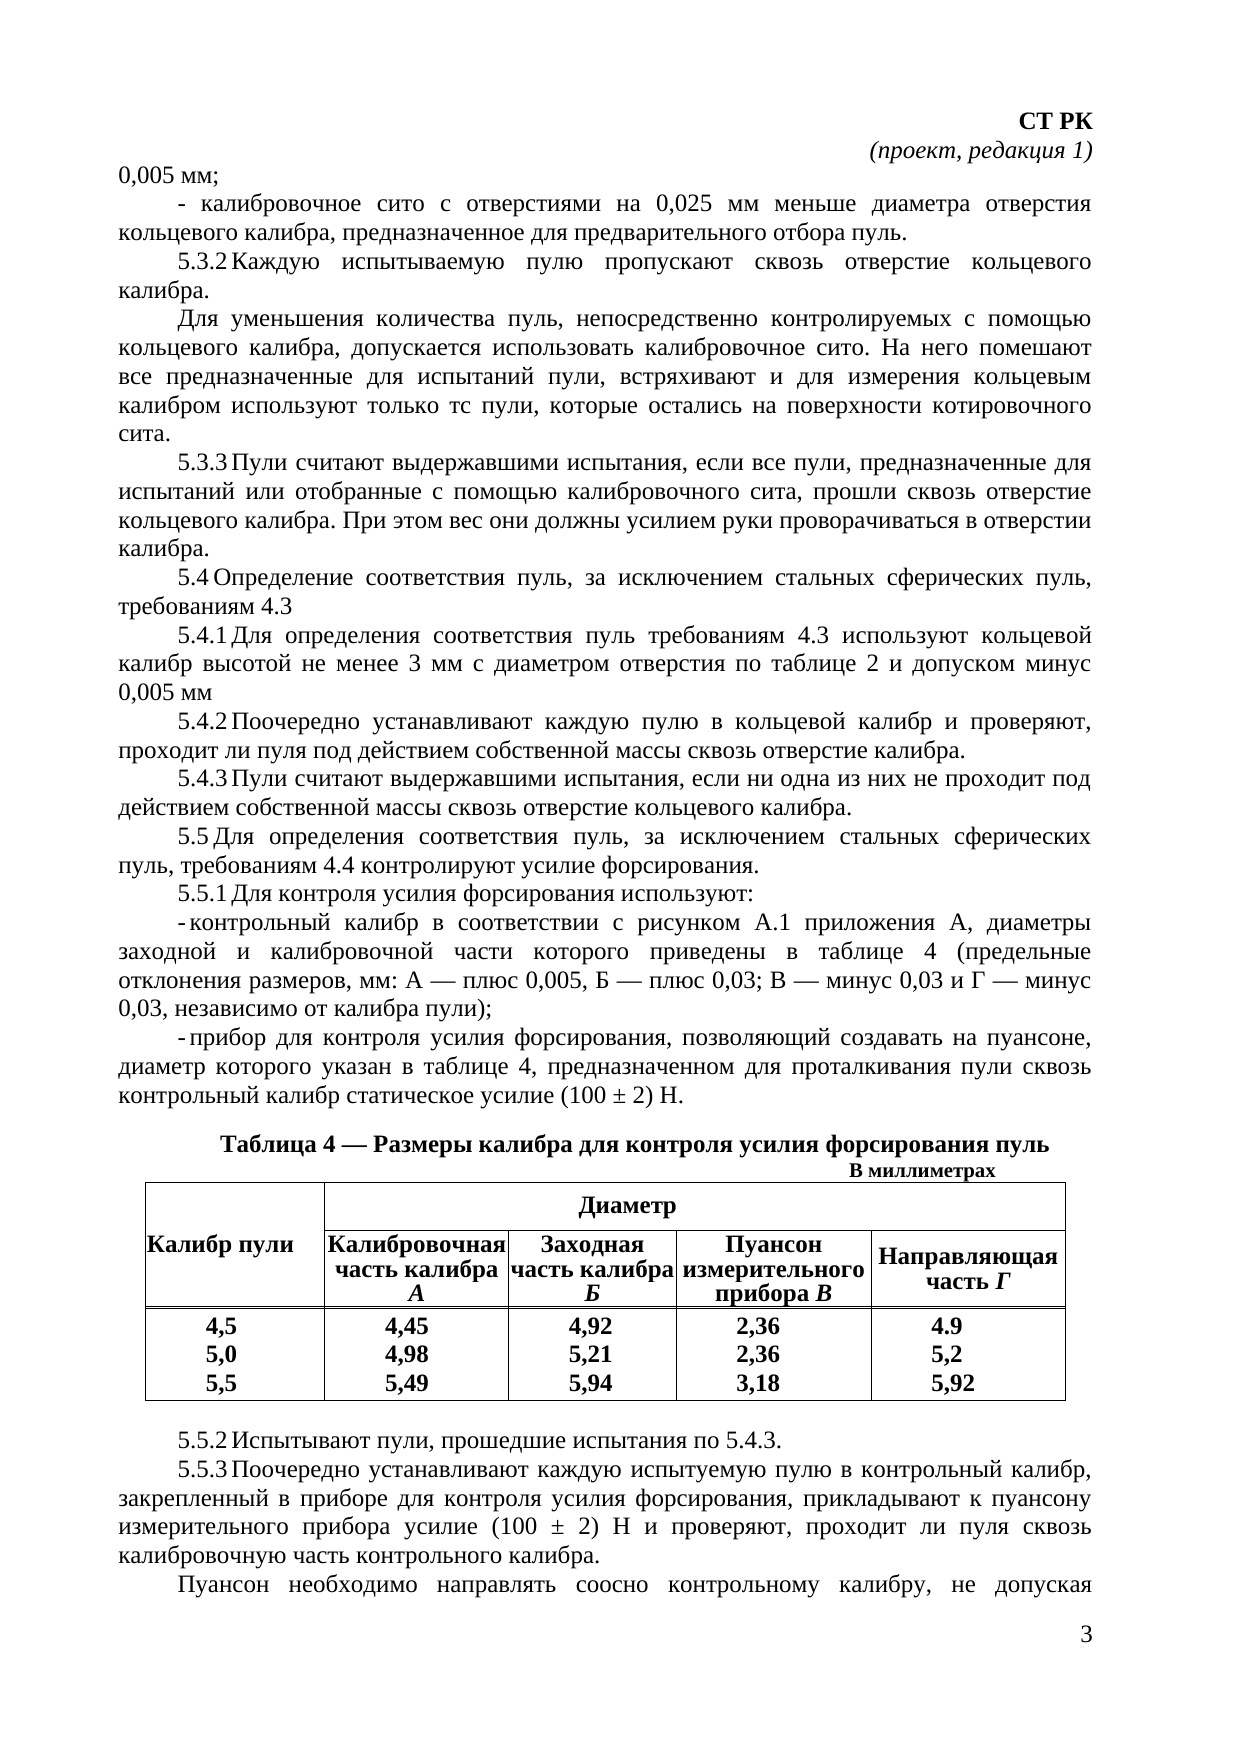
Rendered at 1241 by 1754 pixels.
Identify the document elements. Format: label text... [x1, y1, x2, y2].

table_header Калибр пули [146, 1183, 324, 1306]
table_cell 5,0 [146, 1340, 324, 1368]
table_cell 5,5 [146, 1368, 324, 1399]
text 5.4.3 Пули считают выдержавшими испытания, если ни одна из них не проходит под действием собственной массы сквозь отверстие кольцевого калибра. [118, 763, 1092, 821]
text 5.3.3 Пули считают выдержавшими испытания, если все пули, предназначенные для испытаний или отобранные с помощью калибровочного сита, прошли сквозь отверстие кольцевого калибра. При этом вес они должны усилием руки проворачиваться в отверстии калибра. [118, 447, 1092, 562]
table_header [871, 1183, 1065, 1230]
text В миллиметрах [118, 1158, 1092, 1182]
table_cell Пуансон измерительного прибора В [677, 1231, 871, 1306]
table_cell Калибровочная часть калибра А [325, 1231, 508, 1306]
text Таблица 4 — Размеры калибра для контроля усилия форсирования пуль [118, 1133, 1092, 1158]
table_cell 2,36 [677, 1340, 871, 1368]
text 5.4.1 Для определения соответствия пуль требованиям 4.3 используют кольцевой калибр высотой не менее 3 мм с диаметром отверстия по таблице 2 и допуском минус 0,005 мм [118, 620, 1092, 706]
text 5.5.1 Для контроля усилия форсирования используют: [118, 878, 1092, 907]
table_cell 4,45 [325, 1309, 508, 1339]
table_cell 4,92 [509, 1309, 676, 1339]
text 5.4 Определение соответствия пуль, за исключением стальных сферических пуль, требованиям 4.3 [118, 562, 1092, 620]
text - прибор для контроля усилия форсирования, позволяющий создавать на пуансоне, диаметр которого указан в таблице 4, предназначенном для проталкивания пули сквозь контрольный калибр статическое усилие (100 ± 2) Н. [118, 1022, 1092, 1108]
text 5.5 Для определения соответствия пуль, за исключением стальных сферических пуль, требованиям 4.4 контролируют усилие форсирования. [118, 821, 1092, 878]
table_cell 5,2 [872, 1340, 1065, 1368]
text 5.3.2 Каждую испытываемую пулю пропускают сквозь отверстие кольцевого калибра. [118, 246, 1092, 303]
text - контрольный калибр в соответствии с рисунком А.1 приложения А, диаметры заходной и калибровочной части которого приведены в таблице 4 (предельные отклонения размеров, мм: А — плюс 0,005, Б — плюс 0,03; В — минус 0,03 и Г — минус 0,03, независимо от калибра пули); [118, 907, 1092, 1022]
table_cell 2,36 [677, 1309, 871, 1339]
table_cell 5,49 [325, 1368, 508, 1399]
text Для уменьшения количества пуль, непосредственно контролируемых с помощью кольцевого калибра, допускается использовать калибровочное сито. На него помешают все предназначенные для испытаний пули, встряхивают и для измерения кольцевым калибром используют только тс пули, которые остались на поверхности котировочного сита. [118, 303, 1092, 447]
text 5.4.2 Поочередно устанавливают каждую пулю в кольцевой калибр и проверяют, проходит ли пуля под действием собственной массы сквозь отверстие калибра. [118, 706, 1092, 763]
text - калибровочное сито с отверстиями на 0,025 мм меньше диаметра отверстия кольцевого калибра, предназначенное для предварительного отбора пуль. [118, 188, 1092, 246]
text 5.5.3 Поочередно устанавливают каждую испытуемую пулю в контрольный калибр, закрепленный в приборе для контроля усилия форсирования, прикладывают к пуансону измерительного прибора усилие (100 ± 2) Н и проверяют, проходит ли пуля сквозь калибровочную часть контрольного калибра. [118, 1454, 1092, 1569]
table_header Диаметр [325, 1183, 871, 1230]
table_cell 4,5 [146, 1309, 324, 1339]
table_cell 4.9 [872, 1309, 1065, 1339]
table_cell 5,92 [872, 1368, 1065, 1399]
table_cell Заходная часть калибра Б [509, 1231, 676, 1306]
text 5.5.2 Испытывают пули, прошедшие испытания по 5.4.3. [88, 1425, 1092, 1454]
text Пуансон необходимо направлять соосно контрольному калибру, не допуская перекосов и контакта его с заходной и калибровочной частью калибра. [118, 1569, 1092, 1598]
table_cell 3,18 [677, 1368, 871, 1399]
table_cell 5,21 [509, 1340, 676, 1368]
table_cell 4,98 [325, 1340, 508, 1368]
table_cell 5,94 [509, 1368, 676, 1399]
table_cell Направляющая часть Г [872, 1231, 1065, 1306]
